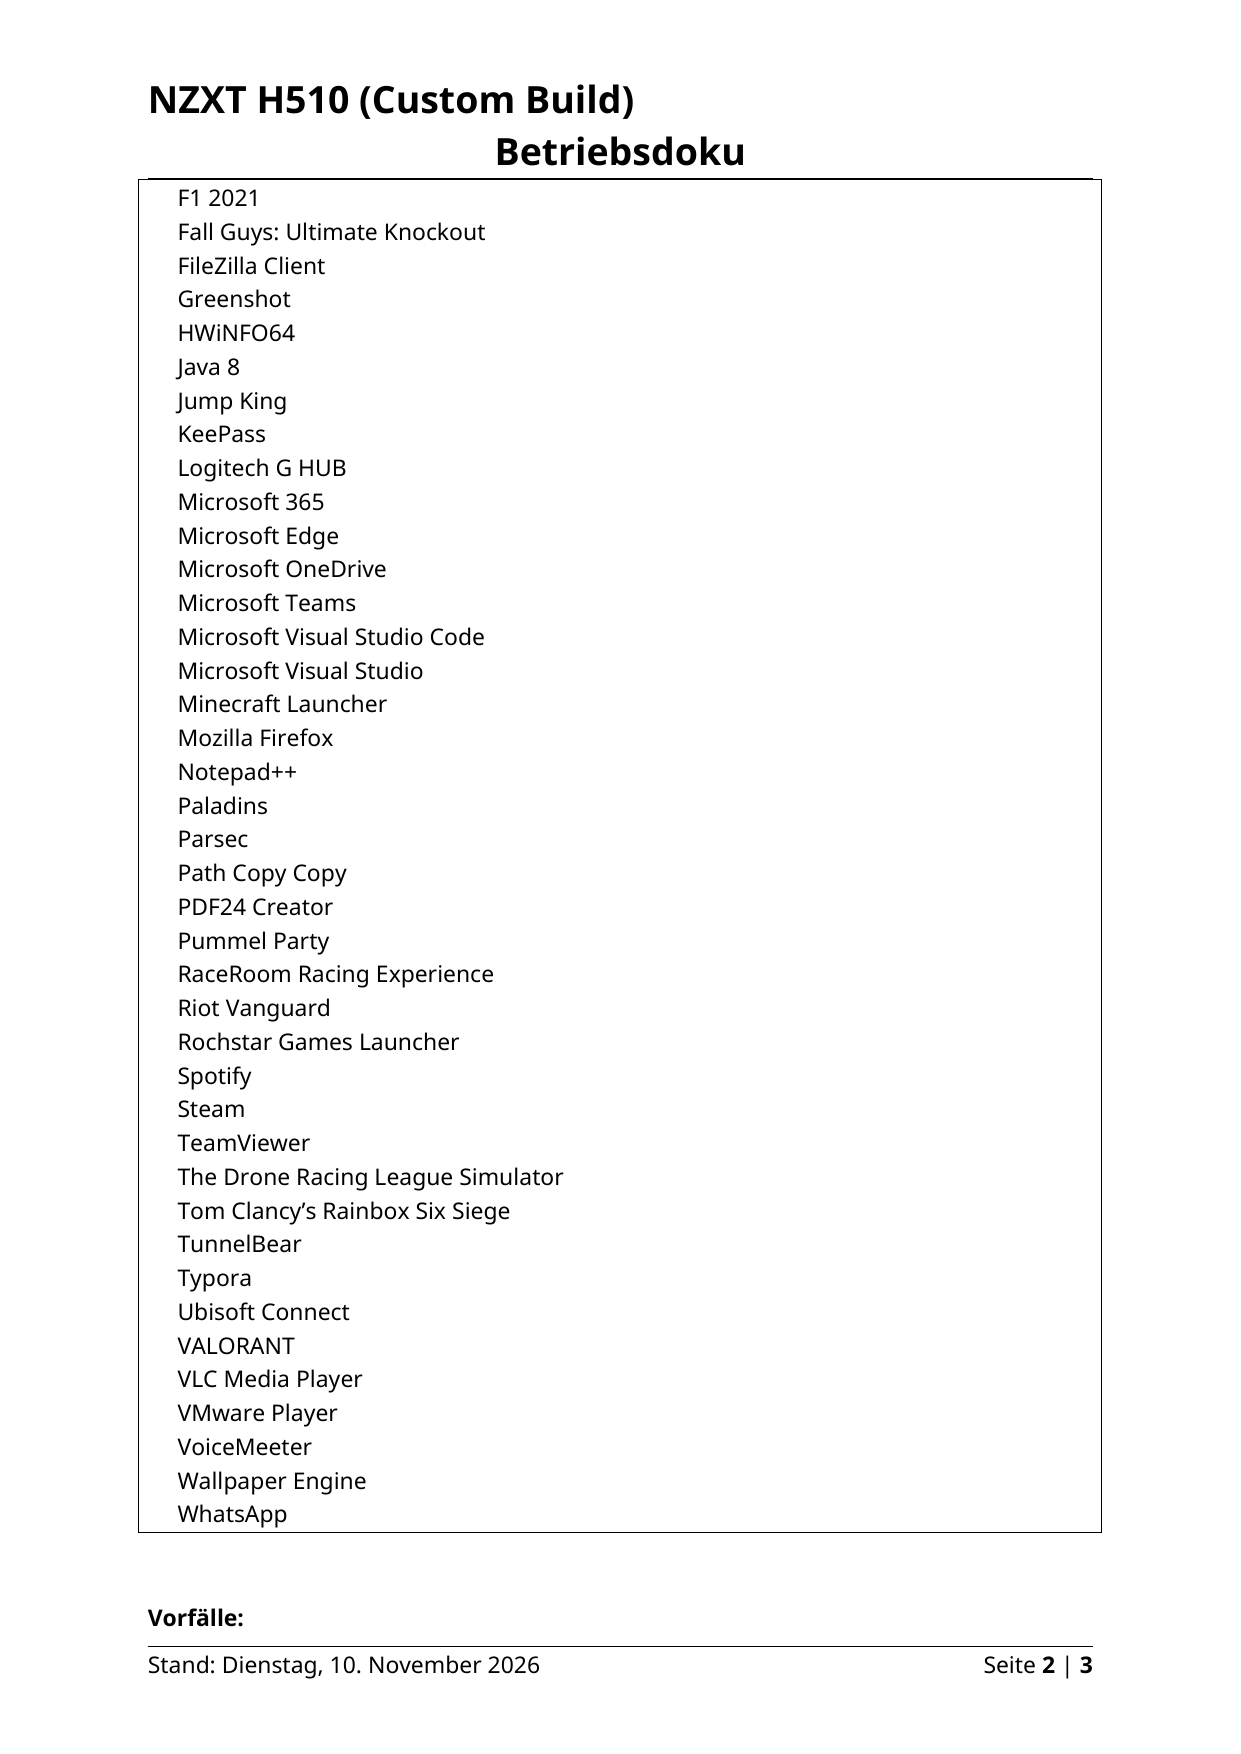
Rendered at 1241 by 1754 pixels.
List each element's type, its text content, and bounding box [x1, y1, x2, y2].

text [139, 180, 1101, 1532]
text Vorfälle: [148, 1602, 1093, 1633]
